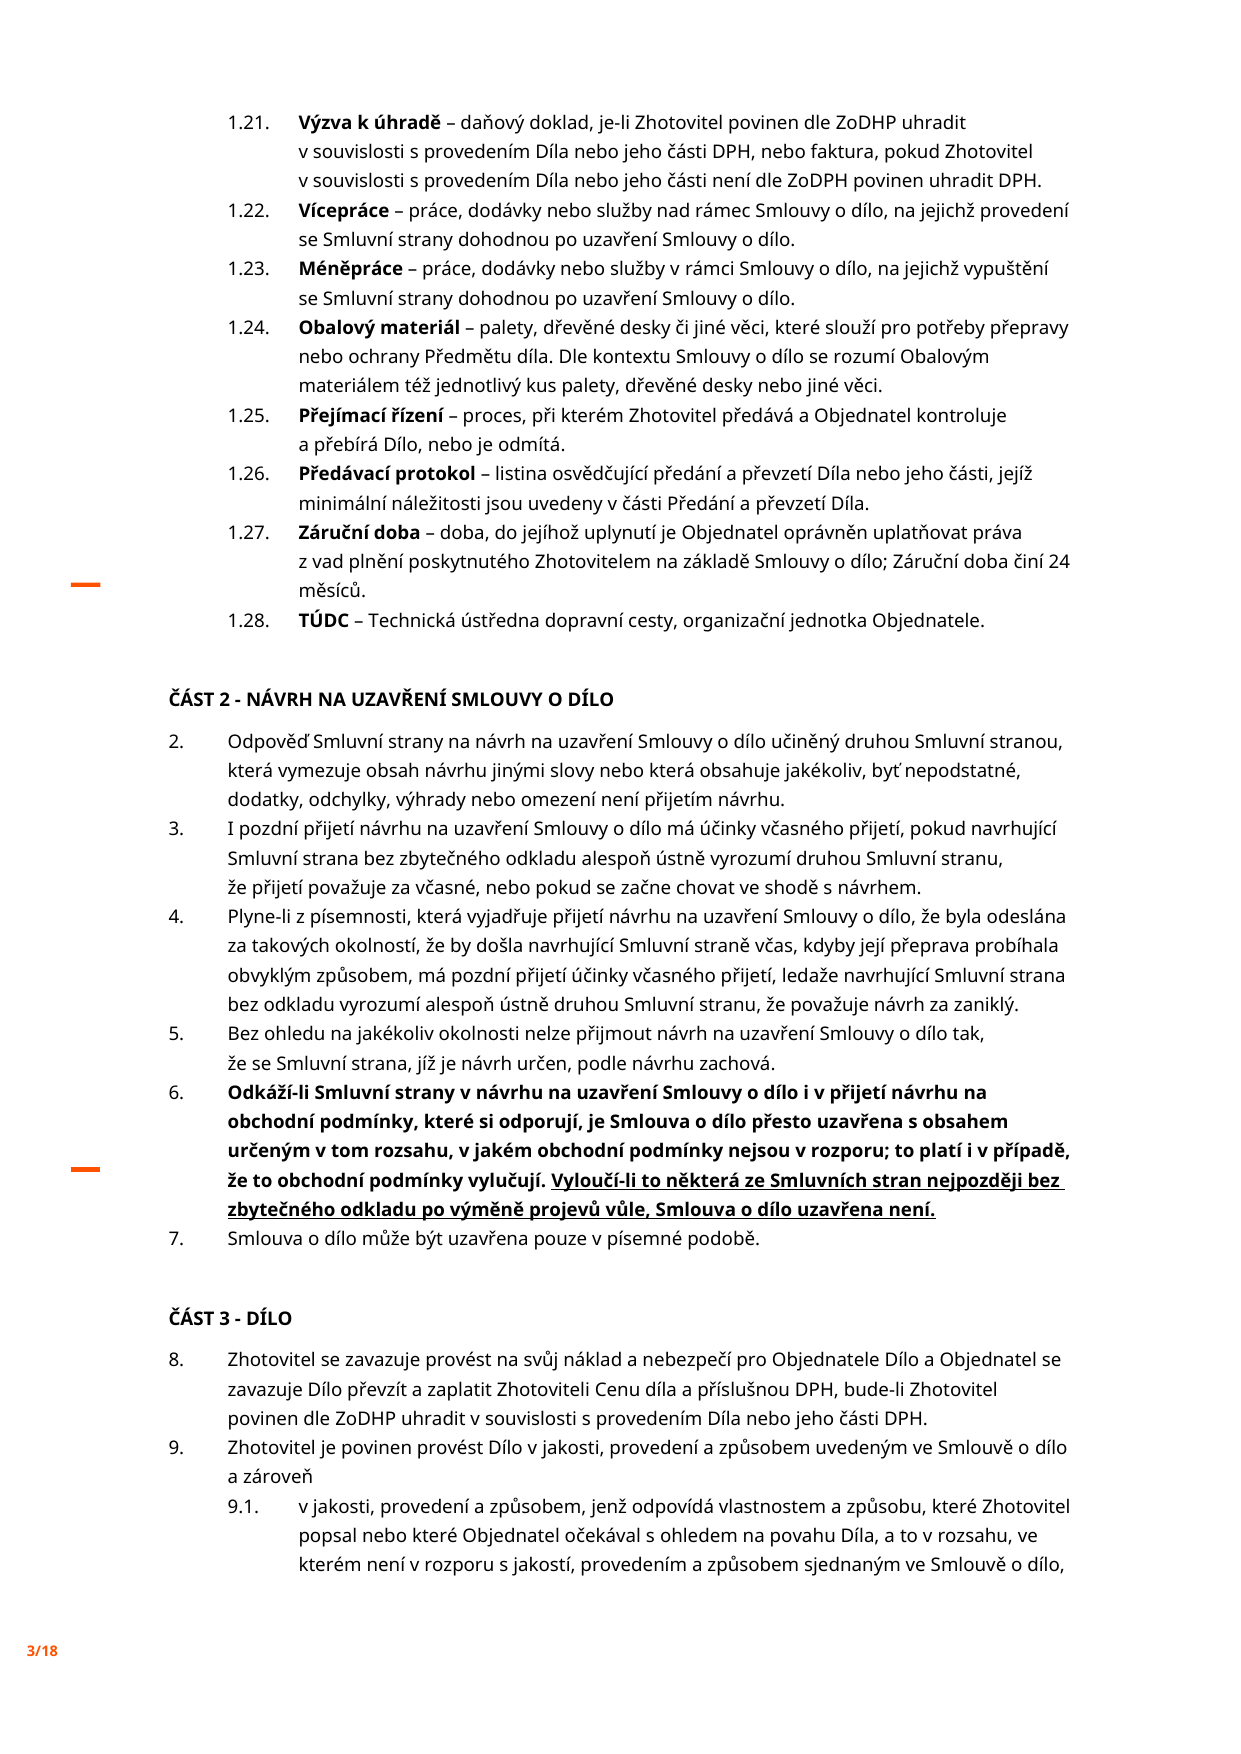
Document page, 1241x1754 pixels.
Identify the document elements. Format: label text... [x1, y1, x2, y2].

list Plyne-li z písemnosti, která vyjadřuje přijetí návrhu na uzavření Smlouvy o dílo, že byla odeslána za takových okolností, že by došla navrhující Smluvní straně včas, kdyby její přeprava probíhala obvyklým způsobem, má pozdní přijetí účinky včasného přijetí, ledaže navrhující Smluvní strana bez odkladu vyrozumí alespoň ústně druhou Smluvní stranu, že považuje návrh za zaniklý. [168, 903, 1072, 1017]
list TÚDC – Technická ústředna dopravní cesty, organizační jednotka Objednatele. [227, 607, 1072, 632]
list Bez ohledu na jakékoliv okolnosti nelze přijmout návrh na uzavření Smlouvy o dílo tak, že se Smluvní strana, jíž je návrh určen, podle návrhu zachová. [168, 1021, 1072, 1075]
list Smlouva o dílo může být uzavřena pouze v písemné podobě. [168, 1226, 1072, 1251]
list Zhotovitel je povinen provést Dílo v jakosti, provedení a způsobem uvedeným ve Smlouvě o dílo a zároveň [168, 1434, 1072, 1489]
list Záruční doba – doba, do jejíhož uplynutí je Objednatel oprávněn uplatňovat práva z vad plnění poskytnutého Zhotovitelem na základě Smlouvy o dílo; Záruční doba činí 24 měsíců. [227, 519, 1072, 603]
list DÍLO [168, 1305, 1072, 1330]
list Výzva k úhradě – daňový doklad, je-li Zhotovitel povinen dle ZoDHP uhradit v souvislosti s provedením Díla nebo jeho části DPH, nebo faktura, pokud Zhotovitel v souvislosti s provedením Díla nebo jeho části není dle ZoDPH povinen uhradit DPH. [227, 109, 1072, 193]
list Méněpráce – práce, dodávky nebo služby v rámci Smlouvy o dílo, na jejichž vypuštění se Smluvní strany dohodnou po uzavření Smlouvy o dílo. [227, 256, 1072, 310]
list Odpověď Smluvní strany na návrh na uzavření Smlouvy o dílo učiněný druhou Smluvní stranou, která vymezuje obsah návrhu jinými slovy nebo která obsahuje jakékoliv, byť nepodstatné, dodatky, odchylky, výhrady nebo omezení není přijetím návrhu. [168, 728, 1072, 812]
list Zhotovitel se zavazuje provést na svůj náklad a nebezpečí pro Objednatele Dílo a Objednatel se zavazuje Dílo převzít a zaplatit Zhotoviteli Cenu díla a příslušnou DPH, bude-li Zhotovitel povinen dle ZoDHP uhradit v souvislosti s provedením Díla nebo jeho části DPH. [168, 1347, 1072, 1431]
list Obalový materiál – palety, dřevěné desky či jiné věci, které slouží pro potřeby přepravy nebo ochrany Předmětu díla. Dle kontextu Smlouvy o dílo se rozumí Obalovým materiálem též jednotlivý kus palety, dřevěné desky nebo jiné věci. [227, 314, 1072, 398]
list Přejímací řízení – proces, při kterém Zhotovitel předává a Objednatel kontroluje a přebírá Dílo, nebo je odmítá. [227, 402, 1072, 457]
list Vícepráce – práce, dodávky nebo služby nad rámec Smlouvy o dílo, na jejichž provedení se Smluvní strany dohodnou po uzavření Smlouvy o dílo. [227, 197, 1072, 252]
list I pozdní přijetí návrhu na uzavření Smlouvy o dílo má účinky včasného přijetí, pokud navrhující Smluvní strana bez zbytečného odkladu alespoň ústně vyrozumí druhou Smluvní stranu, že přijetí považuje za včasné, nebo pokud se začne chovat ve shodě s návrhem. [168, 816, 1072, 900]
list Odkáží-li Smluvní strany v návrhu na uzavření Smlouvy o dílo i v přijetí návrhu na obchodní podmínky, které si odporují, je Smlouva o dílo přesto uzavřena s obsahem určeným v tom rozsahu, v jakém obchodní podmínky nejsou v rozporu; to platí i v případě, že to obchodní podmínky vylučují. Vyloučí-li to některá ze Smluvních stran nejpozději bez zbytečného odkladu po výměně projevů vůle, Smlouva o dílo uzavřena není. [168, 1079, 1072, 1222]
list v jakosti, provedení a způsobem, jenž odpovídá vlastnostem a způsobu, které Zhotovitel popsal nebo které Objednatel očekával s ohledem na povahu Díla, a to v rozsahu, ve kterém není v rozporu s jakostí, provedením a způsobem sjednaným ve Smlouvě o dílo, [227, 1493, 1072, 1577]
list Předávací protokol – listina osvědčující předání a převzetí Díla nebo jeho části, jejíž minimální náležitosti jsou uvedeny v části Předání a převzetí Díla. [227, 461, 1072, 515]
list NÁVRH NA UZAVŘENÍ SMLOUVY O DÍLO [168, 686, 1072, 712]
